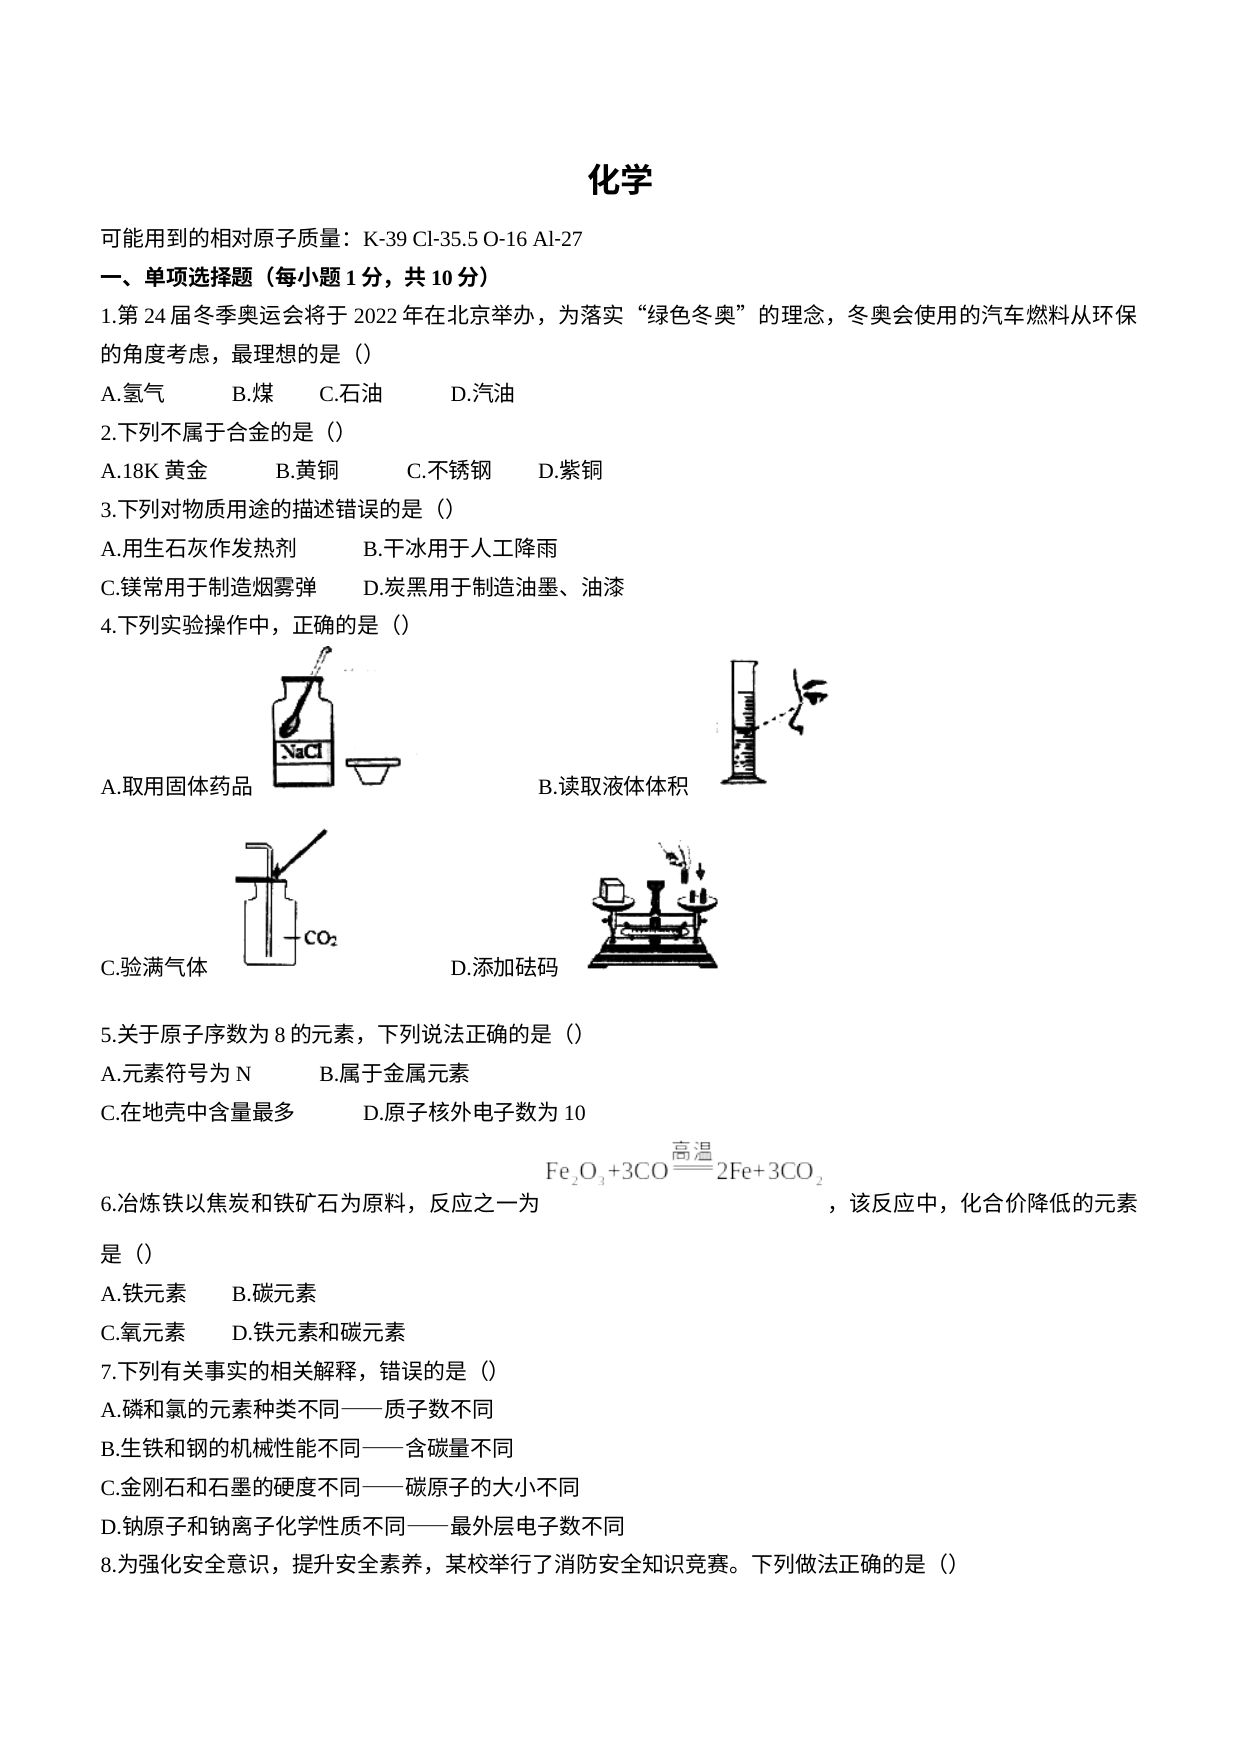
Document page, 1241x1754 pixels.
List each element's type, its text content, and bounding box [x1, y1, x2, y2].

text C.镁常用于制造烟雾弹 D.炭黑用于制造油墨、油漆 [100, 569, 1140, 602]
text A.元素符号为N B.属于金属元素 [100, 1056, 1140, 1088]
text 7.下列有关事实的相关解释，错误的是（） [100, 1353, 1140, 1386]
text 2.下列不属于合金的是（） [100, 414, 1140, 447]
picture [689, 648, 845, 795]
text C.验满气体 D.添加砝码 [100, 816, 1140, 1011]
text A.铁元素 B.碳元素 [100, 1276, 1140, 1308]
text 一、单项选择题（每小题1分，共10分） [100, 259, 1140, 292]
text 6.冶炼铁以焦炭和铁矿石为原料，反应之一为，该反应中，化合价降低的元素是（） [100, 1133, 1140, 1269]
text A.磷和氯的元素种类不同——质子数不同 [100, 1392, 1140, 1424]
text 化学 [100, 146, 1140, 211]
text A.用生石灰作发热剂 B.干冰用于人工降雨 [100, 531, 1140, 563]
text 1.第24届冬季奥运会将于2022年在北京举办，为落实“绿色冬奥”的理念，冬奥会使用的汽车燃料从环保的角度考虑，最理想的是（） [100, 298, 1140, 369]
text 可能用到的相对原子质量：K-39 Cl-35.5 O-16 Al-27 [100, 220, 1140, 253]
text 8.为强化安全意识，提升安全素养，某校举行了消防安全知识竞赛。下列做法正确的是（） [100, 1547, 1140, 1579]
text C.氧元素 D.铁元素和碳元素 [100, 1314, 1140, 1347]
picture [208, 815, 353, 976]
picture [253, 646, 421, 795]
text C.在地壳中含量最多 D.原子核外电子数为10 [100, 1094, 1140, 1127]
picture [559, 839, 723, 976]
text D.钠原子和钠离子化学性质不同——最外层电子数不同 [100, 1508, 1140, 1541]
text A.18K黄金 B.黄铜 C.不锈钢 D.紫铜 [100, 453, 1140, 486]
text 5.关于原子序数为8的元素，下列说法正确的是（） [100, 1017, 1140, 1049]
text 3.下列对物质用途的描述错误的是（） [100, 492, 1140, 524]
text A.氢气 B.煤 C.石油 D.汽油 [100, 376, 1140, 408]
text B.生铁和钢的机械性能不同——含碳量不同 [100, 1431, 1140, 1463]
text 4.下列实验操作中，正确的是（） [100, 608, 1140, 641]
text C.金刚石和石墨的硬度不同——碳原子的大小不同 [100, 1469, 1140, 1502]
